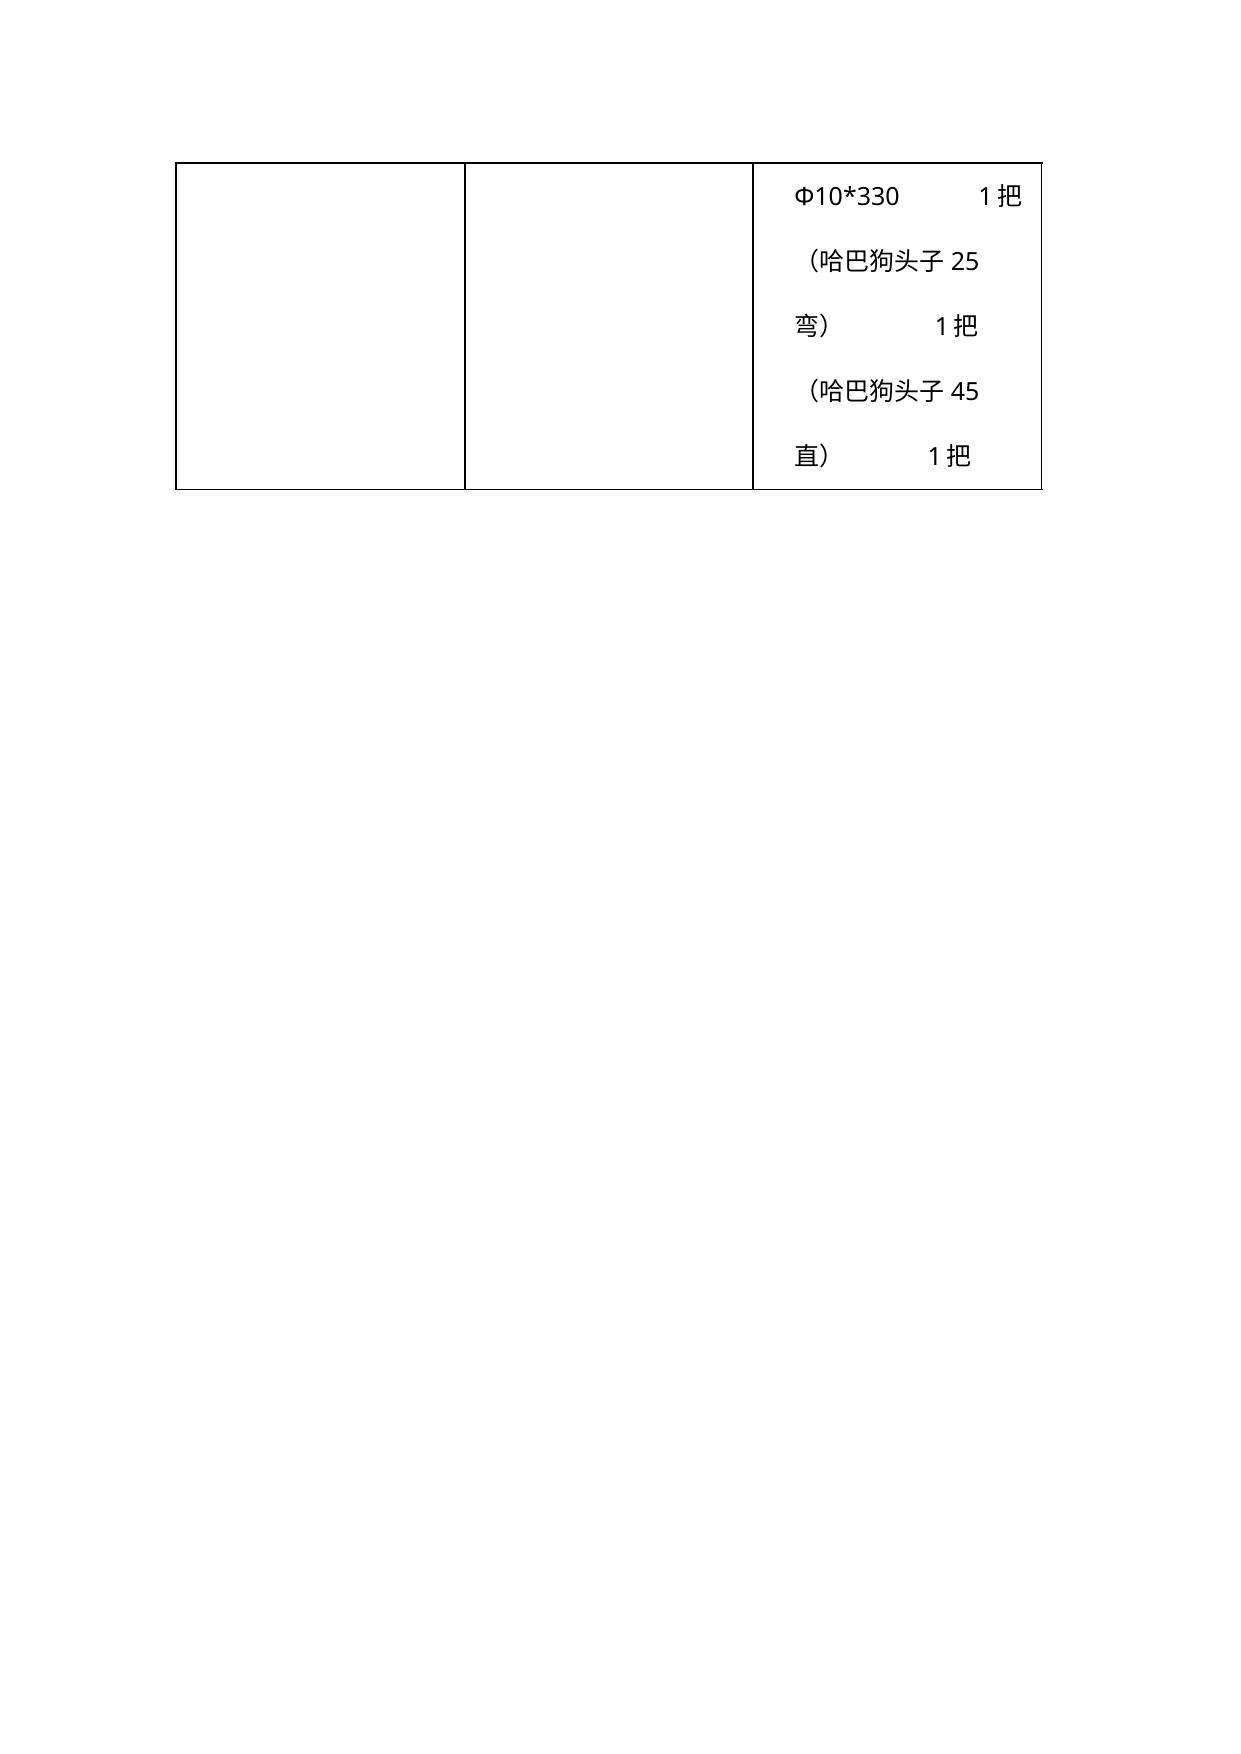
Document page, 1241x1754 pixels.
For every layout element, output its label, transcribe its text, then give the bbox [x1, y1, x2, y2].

table_cell 1 [177, 164, 464, 488]
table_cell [754, 164, 1041, 488]
table_cell [466, 164, 752, 488]
